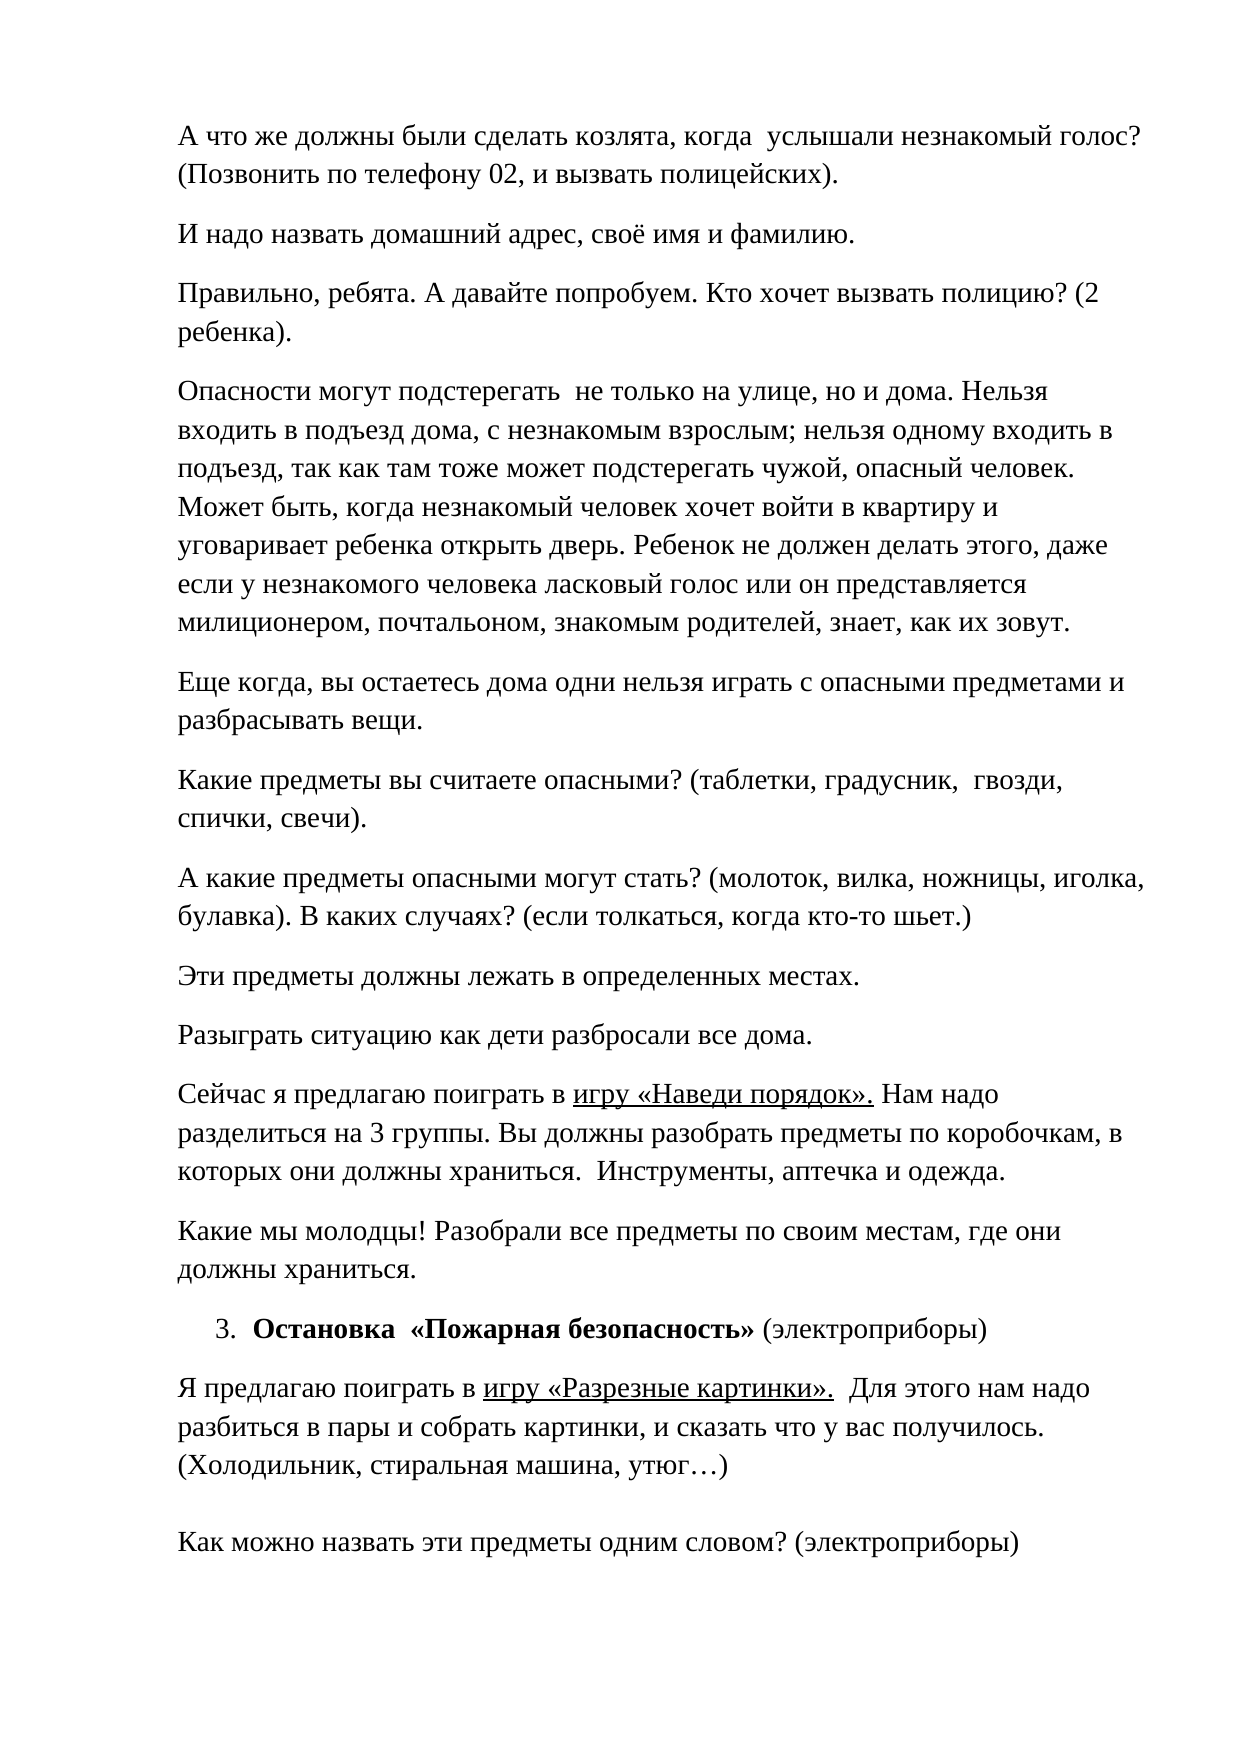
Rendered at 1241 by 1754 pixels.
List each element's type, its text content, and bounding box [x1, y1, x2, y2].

text А что же должны были сделать козлята, когда услышали незнакомый голос? (Позвонить по телефону 02, и вызвать полицейских). [177, 118, 1152, 190]
text Разыграть ситуацию как дети разбросали все дома. [177, 1017, 1152, 1051]
text Правильно, ребята. А давайте попробуем. Кто хочет вызвать полицию? (2 ребенка). [177, 275, 1152, 347]
text Опасности могут подстерегать не только на улице, но и дома. Нельзя входить в подъезд дома, с незнакомым взрослым; нельзя одному входить в подъезд, так как там тоже может подстерегать чужой, опасный человек. Может быть, когда незнакомый человек хочет войти в квартиру и уговаривает ребенка открыть дверь. Ребенок не должен делать этого, даже если у незнакомого человека ласковый голос или он представляется милиционером, почтальоном, знакомым родителей, знает, как их зовут. [177, 373, 1152, 638]
text Какие предметы вы считаете опасными? (таблетки, градусник, гвозди, спички, свечи). [177, 762, 1152, 834]
text И надо назвать домашний адрес, своё имя и фамилию. [177, 216, 1152, 249]
text Еще когда, вы остаетесь дома одни нельзя играть с опасными предметами и разбрасывать вещи. [177, 664, 1152, 736]
text Как можно назвать эти предметы одним словом? (электроприборы) [177, 1524, 1152, 1558]
text Сейчас я предлагаю поиграть в игру «Наведи порядок». Нам надо разделиться на 3 группы. Вы должны разобрать предметы по коробочкам, в которых они должны храниться. Инструменты, аптечка и одежда. [177, 1076, 1152, 1187]
text Я предлагаю поиграть в игру «Разрезные картинки». Для этого нам надо разбиться в пары и собрать картинки, и сказать что у вас получилось. (Холодильник, стиральная машина, утюг…) [177, 1370, 1152, 1481]
text Эти предметы должны лежать в определенных местах. [177, 958, 1152, 991]
text Какие мы молодцы! Разобрали все предметы по своим местам, где они должны храниться. [177, 1213, 1152, 1285]
text А какие предметы опасными могут стать? (молоток, вилка, ножницы, иголка, булавка). В каких случаях? (если толкаться, когда кто-то шьет.) [177, 860, 1152, 932]
list Остановка «Пожарная безопасность» (электроприборы) [215, 1311, 1152, 1344]
